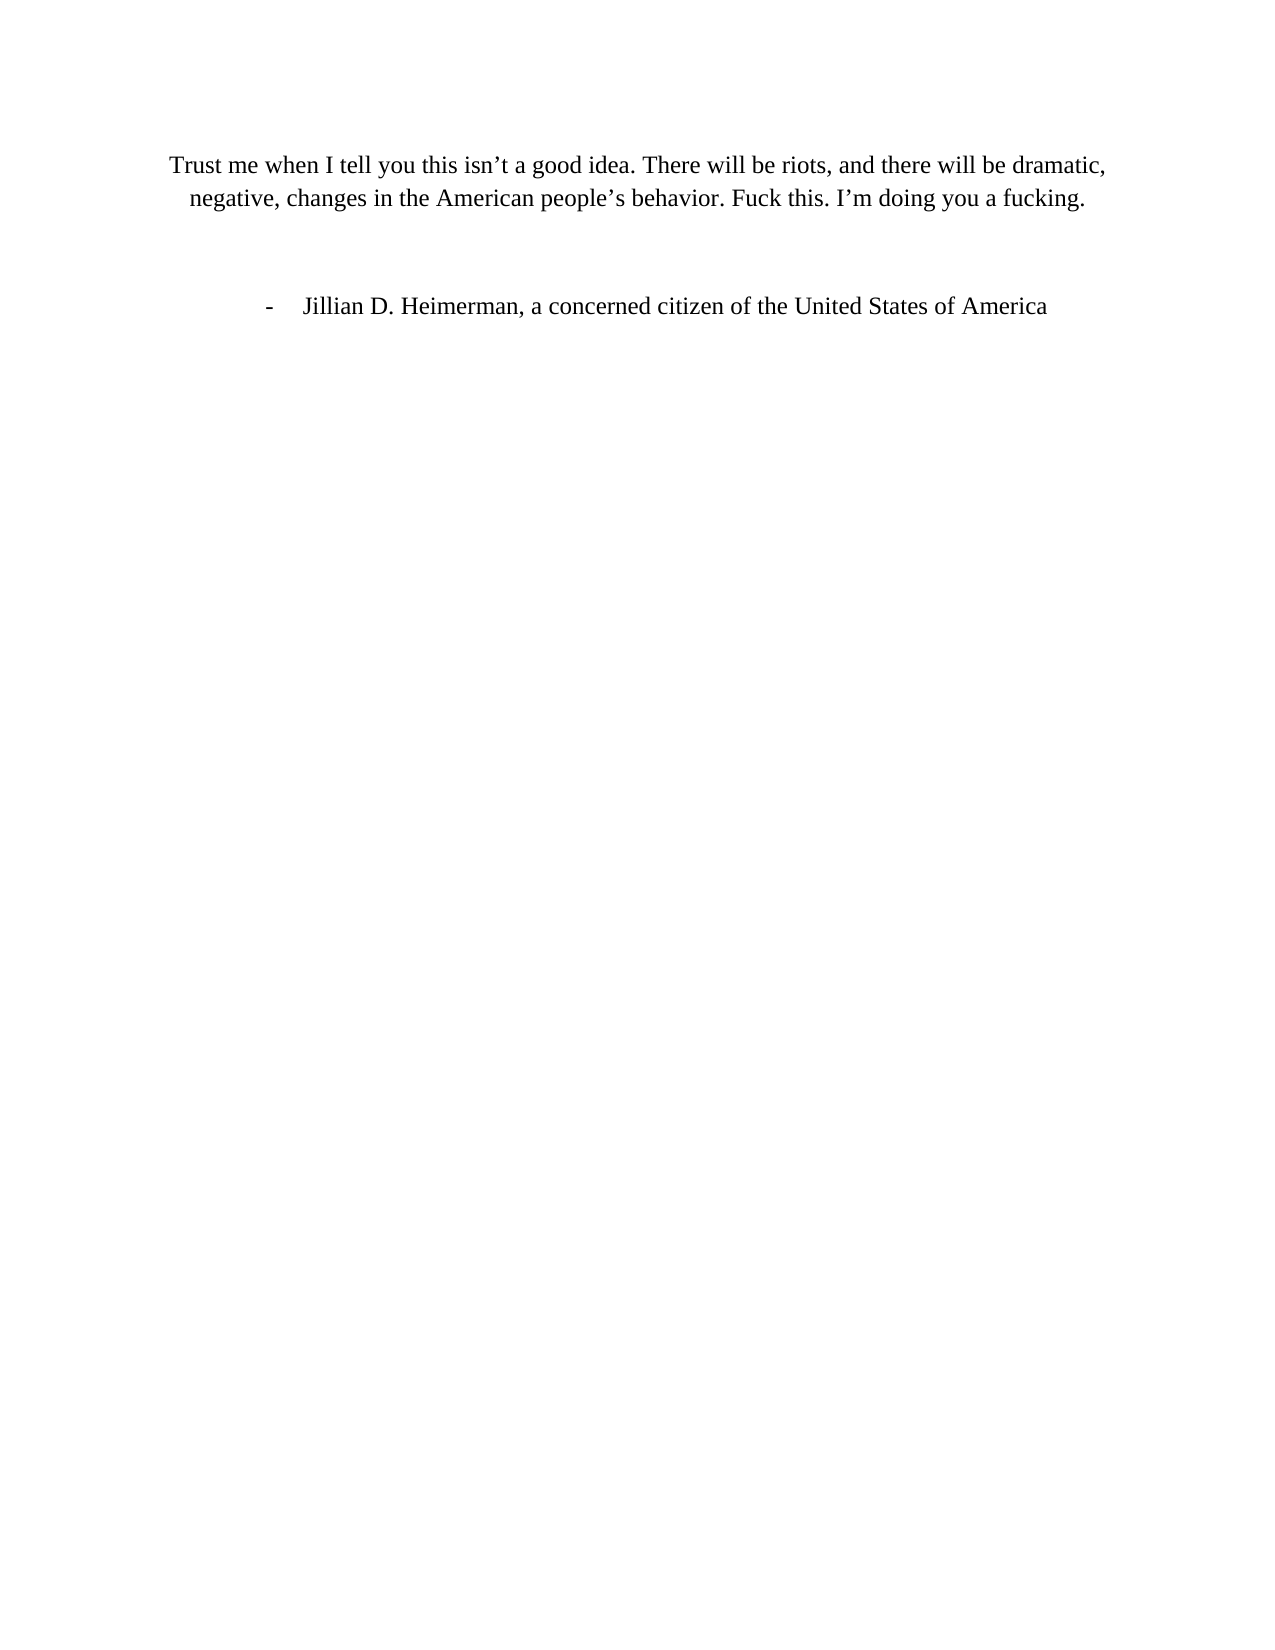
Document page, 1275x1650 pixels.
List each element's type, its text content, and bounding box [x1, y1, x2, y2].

list Jillian D. Heimerman, a concerned citizen of the United States of America [187, 291, 1125, 319]
text Trust me when I tell you this isn’t a good idea. There will be riots, and there will be dramatic, negative, changes in the American people’s behavior. Fuck this. I’m doing you a fucking. [150, 150, 1125, 212]
